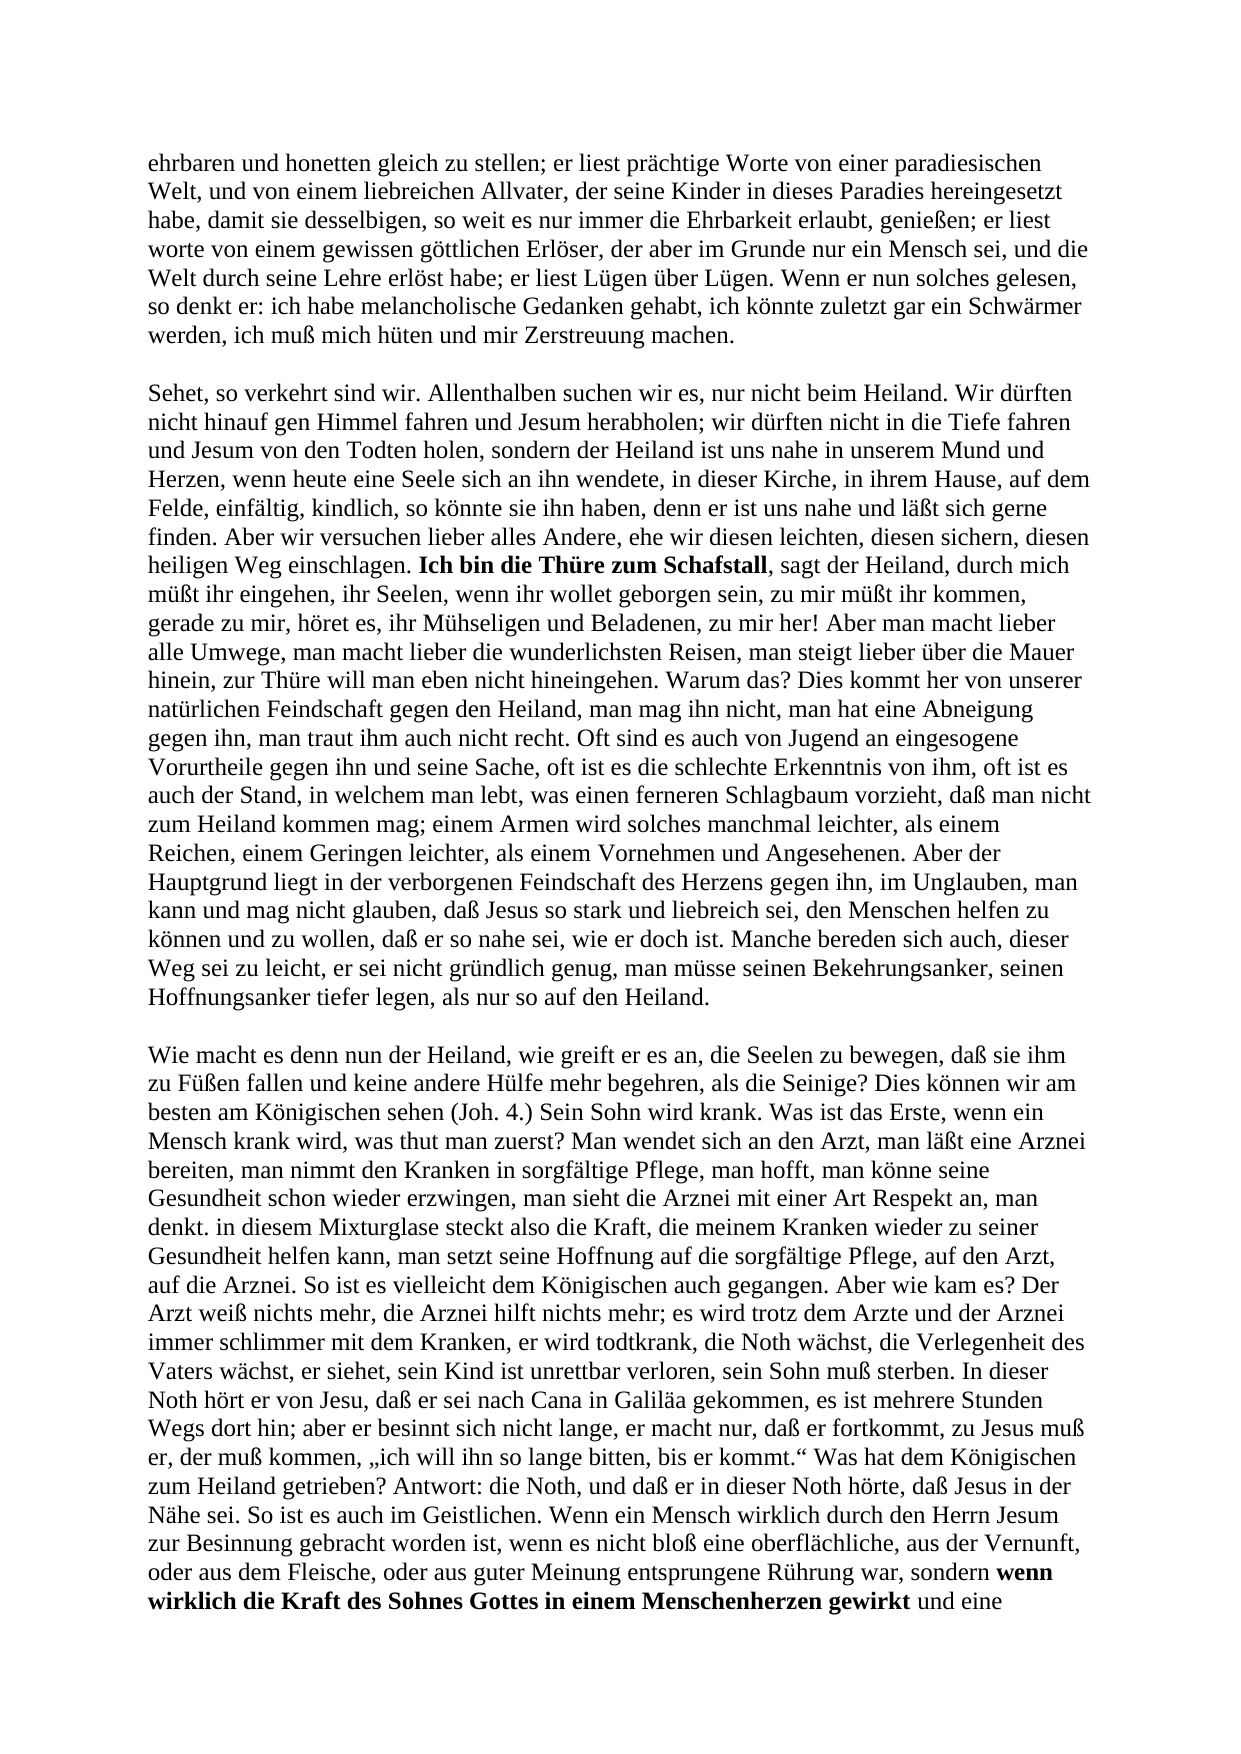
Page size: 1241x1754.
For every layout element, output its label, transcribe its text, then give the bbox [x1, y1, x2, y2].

text Sehet, so verkehrt sind wir. Allenthalben suchen wir es, nur nicht beim Heiland. Wir dürften nicht hinauf gen Himmel fahren und Jesum herabholen; wir dürften nicht in die Tiefe fahren und Jesum von den Todten holen, sondern der Heiland ist uns nahe in unserem Mund und Herzen, wenn heute eine Seele sich an ihn wendete, in dieser Kirche, in ihrem Hause, auf dem Felde, einfältig, kindlich, so könnte sie ihn haben, denn er ist uns nahe und läßt sich gerne finden. Aber wir versuchen lieber alles Andere, ehe wir diesen leichten, diesen sichern, diesen heiligen Weg einschlagen. Ich bin die Thüre zum Schafstall, sagt der Heiland, durch mich müßt ihr eingehen, ihr Seelen, wenn ihr wollet geborgen sein, zu mir müßt ihr kommen, gerade zu mir, höret es, ihr Mühseligen und Beladenen, zu mir her! Aber man macht lieber alle Umwege, man macht lieber die wunderlichsten Reisen, man steigt lieber über die Mauer hinein, zur Thüre will man eben nicht hineingehen. Warum das? Dies kommt her von unserer natürlichen Feindschaft gegen den Heiland, man mag ihn nicht, man hat eine Abneigung gegen ihn, man traut ihm auch nicht recht. Oft sind es auch von Jugend an eingesogene Vorurtheile gegen ihn und seine Sache, oft ist es die schlechte Erkenntnis von ihm, oft ist es auch der Stand, in welchem man lebt, was einen ferneren Schlagbaum vorzieht, daß man nicht zum Heiland kommen mag; einem Armen wird solches manchmal leichter, als einem Reichen, einem Geringen leichter, als einem Vornehmen und Angesehenen. Aber der Hauptgrund liegt in der verborgenen Feindschaft des Herzens gegen ihn, im Unglauben, man kann und mag nicht glauben, daß Jesus so stark und liebreich sei, den Menschen helfen zu können und zu wollen, daß er so nahe sei, wie er doch ist. Manche bereden sich auch, dieser Weg sei zu leicht, er sei nicht gründlich genug, man müsse seinen Bekehrungsanker, seinen Hoffnungsanker tiefer legen, als nur so auf den Heiland. [148, 378, 1093, 1011]
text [148, 148, 1093, 349]
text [148, 1040, 1093, 1615]
